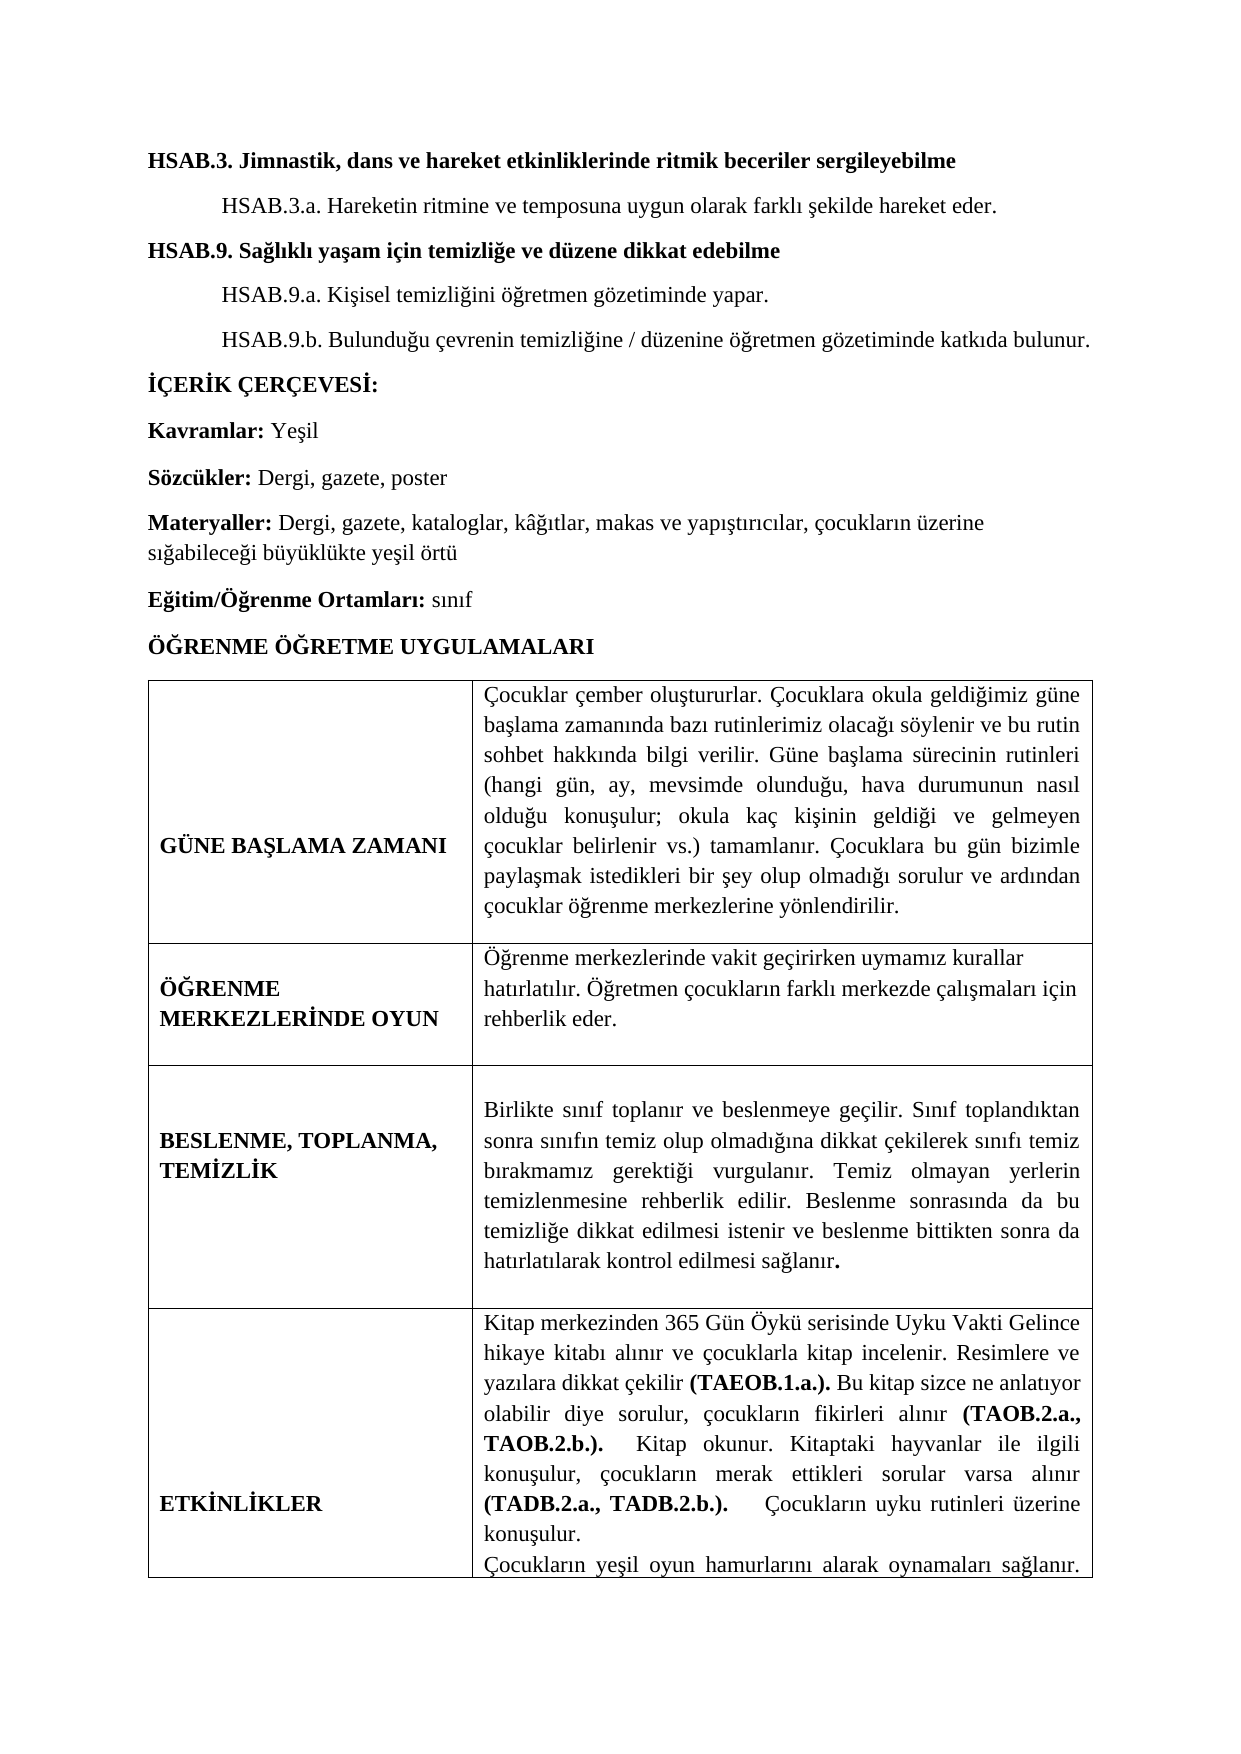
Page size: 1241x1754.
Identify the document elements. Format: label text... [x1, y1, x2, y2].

table_cell Birlikte sınıf toplanır ve beslenmeye geçilir. Sınıf toplandıktan sonra sınıfın temiz olup olmadığına dikkat çekilerek sınıfı temiz bırakmamız gerektiği vurgulanır. Temiz olmayan yerlerin temizlenmesine rehberlik edilir. Beslenme sonrasında da bu temizliğe dikkat edilmesi istenir ve beslenme bittikten sonra da hatırlatılarak kontrol edilmesi sağlanır. [473, 1066, 1092, 1308]
table_header Çocuklar çember oluştururlar. Çocuklara okula geldiğimiz güne başlama zamanında bazı rutinlerimiz olacağı söylenir ve bu rutin sohbet hakkında bilgi verilir. Güne başlama sürecinin rutinleri (hangi gün, ay, mevsimde olunduğu, hava durumunun nasıl olduğu konuşulur; okula kaç kişinin geldiği ve gelmeyen çocuklar belirlenir vs.) tamamlanır. Çocuklara bu gün bizimle paylaşmak istedikleri bir şey olup olmadığı sorulur ve ardından çocuklar öğrenme merkezlerine yönlendirilir. [473, 681, 1092, 943]
text HSAB.9.a. Kişisel temizliğini öğretmen gözetiminde yapar. [148, 281, 1093, 308]
text HSAB.9.b. Bulunduğu çevrenin temizliğine / düzenine öğretmen gözetiminde katkıda bulunur. [148, 326, 1093, 352]
table_cell BESLENME, TOPLANMA, TEMİZLİK [149, 1066, 472, 1308]
table_cell ETKİNLİKLER [149, 1309, 472, 1577]
table_cell Öğrenme merkezlerinde vakit geçirirken uymamız kurallar hatırlatılır. Öğretmen çocukların farklı merkezde çalışmaları için rehberlik eder. [473, 944, 1092, 1065]
text Materyaller: Dergi, gazete, kataloglar, kâğıtlar, makas ve yapıştırıcılar, çocukların üzerine sığabileceği büyüklükte yeşil örtü [148, 509, 1093, 566]
text HSAB.3.a. Hareketin ritmine ve temposuna uygun olarak farklı şekilde hareket eder. [148, 192, 1093, 218]
text HSAB.9. Sağlıklı yaşam için temizliğe ve düzene dikkat edebilme [148, 237, 1093, 263]
table_header GÜNE BAŞLAMA ZAMANI [149, 681, 472, 943]
text HSAB.3. Jimnastik, dans ve hareket etkinliklerinde ritmik beceriler sergileyebilme [148, 148, 1093, 174]
text Kavramlar: Yeşil [148, 417, 1093, 444]
text İÇERİK ÇERÇEVESİ: [148, 371, 1093, 397]
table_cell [473, 1309, 1092, 1577]
text Sözcükler: Dergi, gazete, poster [148, 464, 1093, 491]
text ÖĞRENME ÖĞRETME UYGULAMALARI [148, 633, 1093, 659]
text Eğitim/Öğrenme Ortamları: sınıf [148, 586, 1093, 612]
table_cell ÖĞRENME MERKEZLERİNDE OYUN [149, 944, 472, 1065]
